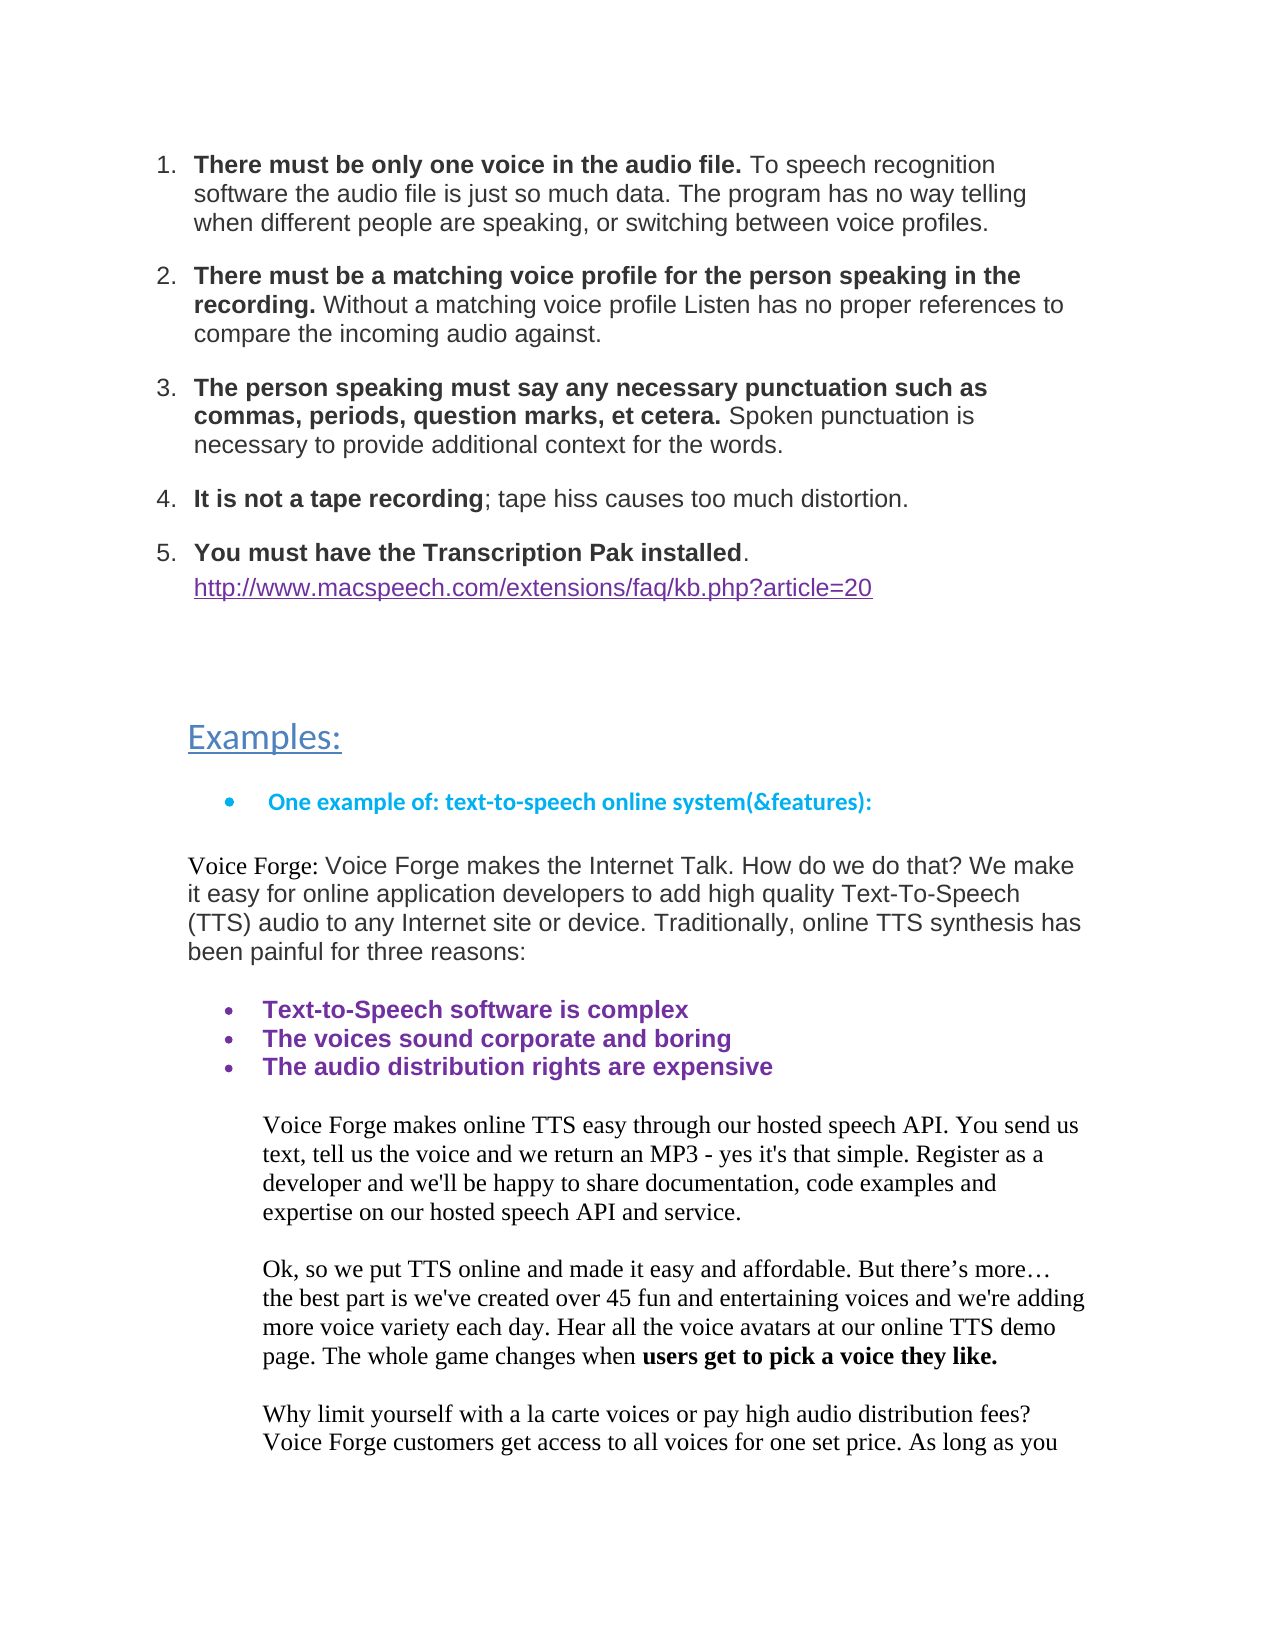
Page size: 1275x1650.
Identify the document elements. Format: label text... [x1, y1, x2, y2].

list You must have the Transcription Pak installed. [156, 537, 1087, 566]
list Text-to-Speech software is complex [225, 995, 1087, 1024]
list There must be only one voice in the audio file. To speech recognition software the audio file is just so much data. The program has no way telling when different people are speaking, or switching between voice profiles. [156, 150, 1087, 236]
list The audio distribution rights are expensive [225, 1052, 1087, 1081]
text Voice Forge makes online TTS easy through our hosted speech API. You send us text, tell us the voice and we return an MP3 - yes it's that simple. Register as a developer and we'll be happy to share documentation, code examples and expertise on our hosted speech API and service. [262, 1110, 1087, 1225]
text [262, 1399, 1087, 1456]
text Ok, so we put TTS online and made it easy and affordable. But there’s more… the best part is we've created over 45 fun and entertaining voices and we're adding more voice variety each day. Hear all the voice avatars at our online TTS demo page. The whole game changes when users get to pick a voice they like. [262, 1254, 1087, 1369]
list It is not a tape recording; tape hiss causes too much distortion. [156, 484, 1087, 512]
text Voice Forge: Voice Forge makes the Internet Talk. How do we do that? We make it easy for online application developers to add high quality Text-To-Speech (TTS) audio to any Internet site or device. Traditionally, online TTS synthesis has been painful for three reasons: [187, 851, 1087, 966]
list There must be a matching voice profile for the person speaking in the recording. Without a matching voice profile Listen has no proper references to compare the incoming audio against. [156, 261, 1087, 347]
list The voices sound corporate and boring [225, 1024, 1087, 1052]
text Examples: [187, 713, 1087, 759]
text http://www.macspeech.com/extensions/faq/kb.php?article=20 [194, 572, 1087, 601]
list The person speaking must say any necessary punctuation such as commas, periods, question marks, et cetera. Spoken punctuation is necessary to provide additional context for the words. [156, 372, 1087, 459]
list One example of: text-to-speech online system(&features): [225, 786, 1087, 817]
